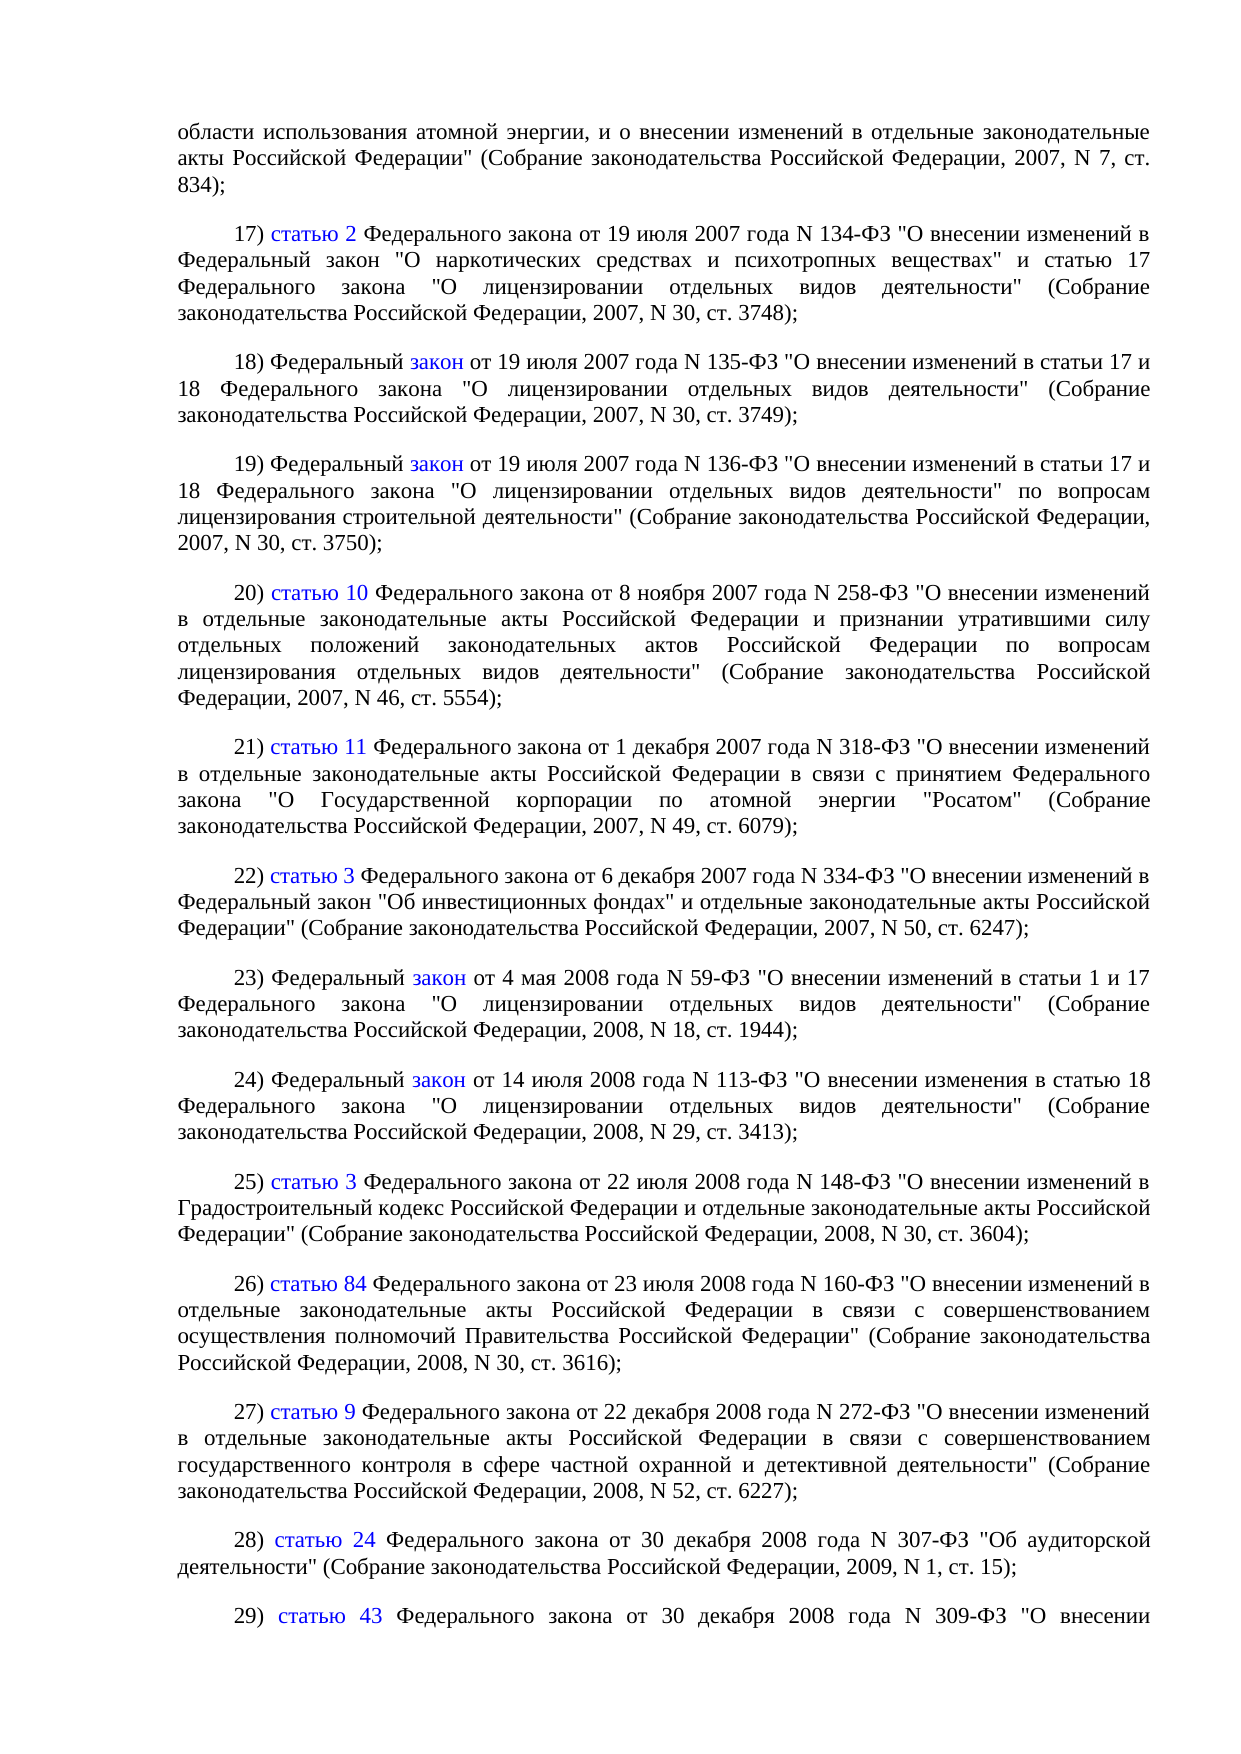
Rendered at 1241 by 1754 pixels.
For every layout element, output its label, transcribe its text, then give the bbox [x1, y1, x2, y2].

text 26) статью 84 Федерального закона от 23 июля 2008 года N 160-ФЗ "О внесении изменений в отдельные законодательные акты Российской Федерации в связи с совершенствованием осуществления полномочий Правительства Российской Федерации" (Собрание законодательства Российской Федерации, 2008, N 30, ст. 3616); [177, 1270, 1152, 1375]
text 17) статью 2 Федерального закона от 19 июля 2007 года N 134-ФЗ "О внесении изменений в Федеральный закон "О наркотических средствах и психотропных веществах" и статью 17 Федерального закона "О лицензировании отдельных видов деятельности" (Собрание законодательства Российской Федерации, 2007, N 30, ст. 3748); [177, 220, 1152, 326]
text 27) статью 9 Федерального закона от 22 декабря 2008 года N 272-ФЗ "О внесении изменений в отдельные законодательные акты Российской Федерации в связи с совершенствованием государственного контроля в сфере частной охранной и детективной деятельности" (Собрание законодательства Российской Федерации, 2008, N 52, ст. 6227); [177, 1398, 1152, 1503]
text 18) Федеральный закон от 19 июля 2007 года N 135-ФЗ "О внесении изменений в статьи 17 и 18 Федерального закона "О лицензировании отдельных видов деятельности" (Собрание законодательства Российской Федерации, 2007, N 30, ст. 3749); [177, 348, 1152, 427]
text 22) статью 3 Федерального закона от 6 декабря 2007 года N 334-ФЗ "О внесении изменений в Федеральный закон "Об инвестиционных фондах" и отдельные законодательные акты Российской Федерации" (Собрание законодательства Российской Федерации, 2007, N 50, ст. 6247); [177, 862, 1152, 941]
text 25) статью 3 Федерального закона от 22 июля 2008 года N 148-ФЗ "О внесении изменений в Градостроительный кодекс Российской Федерации и отдельные законодательные акты Российской Федерации" (Собрание законодательства Российской Федерации, 2008, N 30, ст. 3604); [177, 1168, 1152, 1247]
text 24) Федеральный закон от 14 июля 2008 года N 113-ФЗ "О внесении изменения в статью 18 Федерального закона "О лицензировании отдельных видов деятельности" (Собрание законодательства Российской Федерации, 2008, N 29, ст. 3413); [177, 1066, 1152, 1145]
text 20) статью 10 Федерального закона от 8 ноября 2007 года N 258-ФЗ "О внесении изменений в отдельные законодательные акты Российской Федерации и признании утратившими силу отдельных положений законодательных актов Российской Федерации по вопросам лицензирования отдельных видов деятельности" (Собрание законодательства Российской Федерации, 2007, N 46, ст. 5554); [177, 579, 1152, 711]
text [177, 118, 1152, 197]
text 21) статью 11 Федерального закона от 1 декабря 2007 года N 318-ФЗ "О внесении изменений в отдельные законодательные акты Российской Федерации в связи с принятием Федерального закона "О Государственной корпорации по атомной энергии "Росатом" (Собрание законодательства Российской Федерации, 2007, N 49, ст. 6079); [177, 733, 1152, 839]
text 23) Федеральный закон от 4 мая 2008 года N 59-ФЗ "О внесении изменений в статьи 1 и 17 Федерального закона "О лицензировании отдельных видов деятельности" (Собрание законодательства Российской Федерации, 2008, N 18, ст. 1944); [177, 964, 1152, 1043]
text 28) статью 24 Федерального закона от 30 декабря 2008 года N 307-ФЗ "Об аудиторской деятельности" (Собрание законодательства Российской Федерации, 2009, N 1, ст. 15); [177, 1526, 1152, 1579]
text 19) Федеральный закон от 19 июля 2007 года N 136-ФЗ "О внесении изменений в статьи 17 и 18 Федерального закона "О лицензировании отдельных видов деятельности" по вопросам лицензирования строительной деятельности" (Собрание законодательства Российской Федерации, 2007, N 30, ст. 3750); [177, 450, 1152, 556]
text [177, 1602, 1152, 1628]
